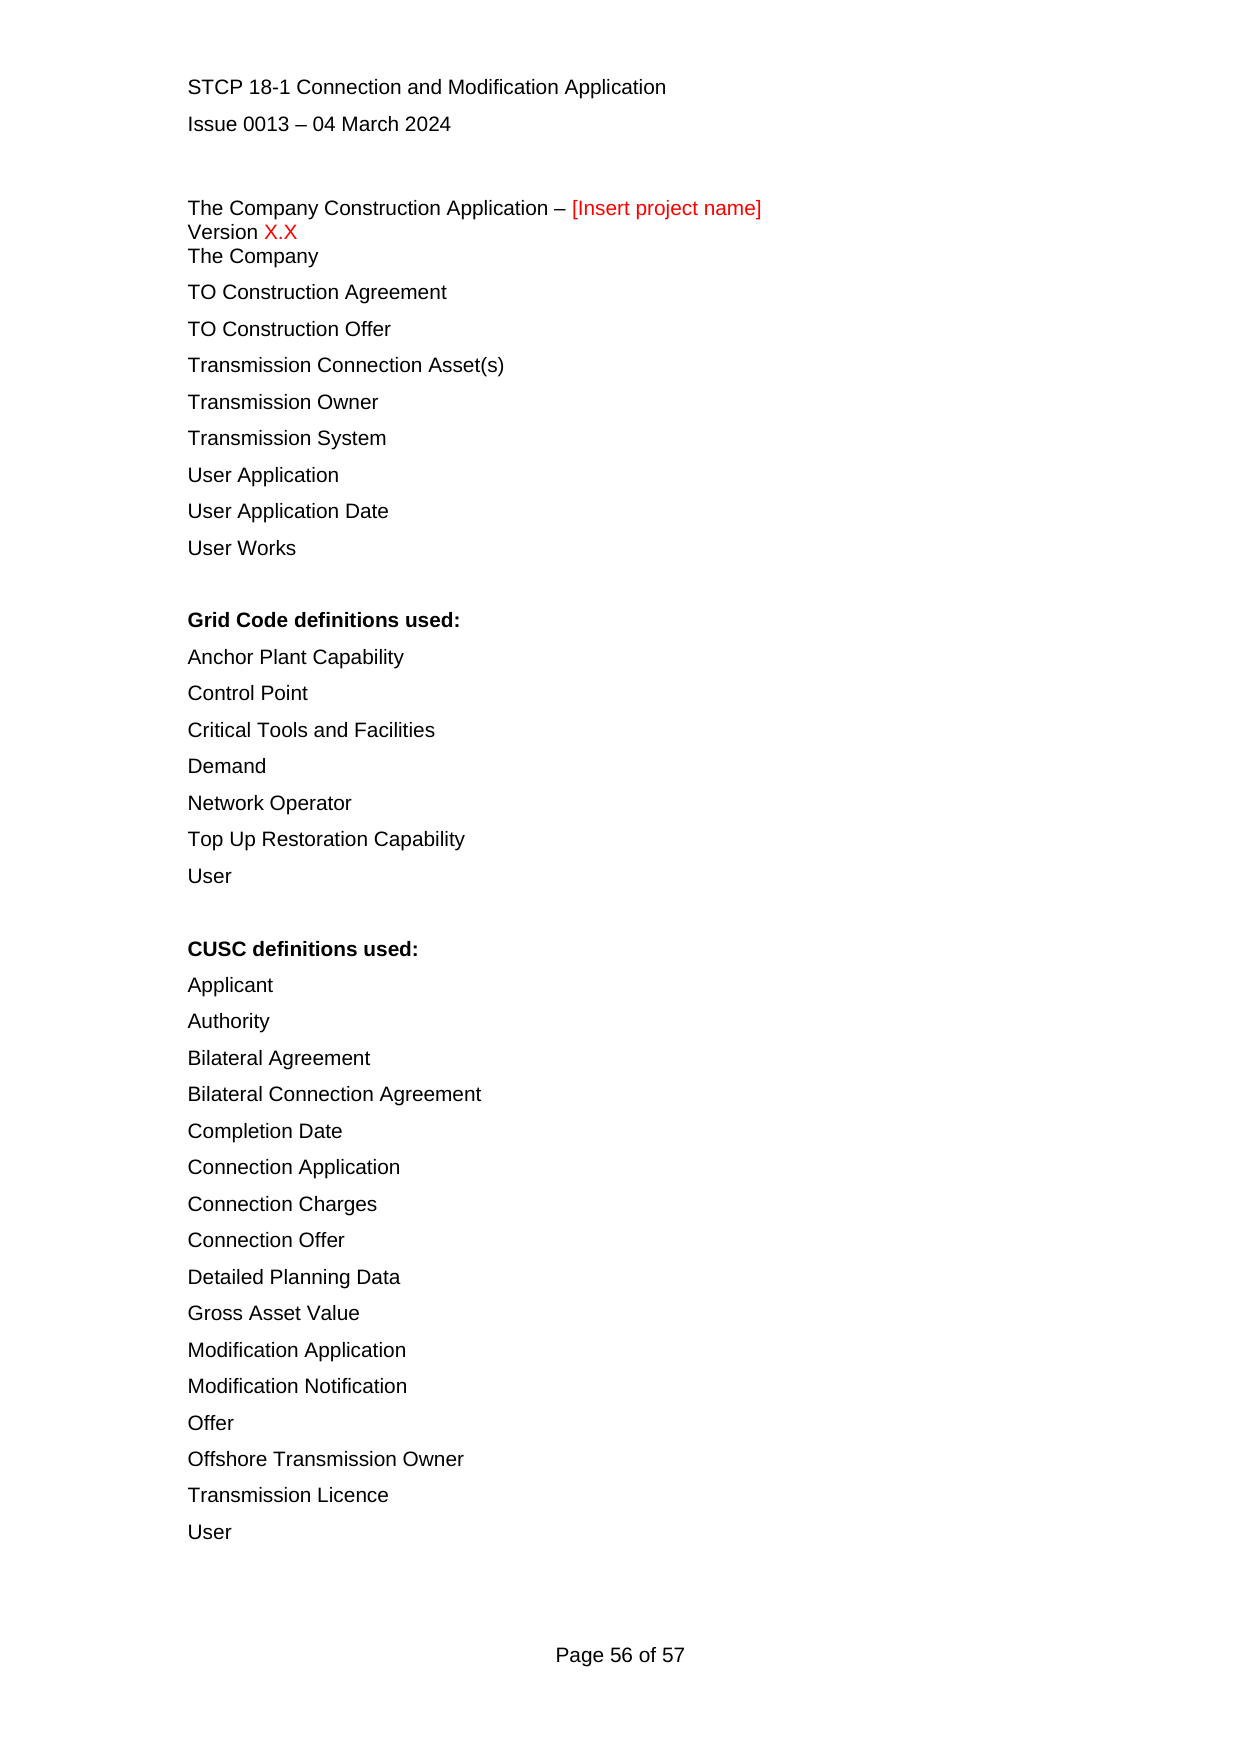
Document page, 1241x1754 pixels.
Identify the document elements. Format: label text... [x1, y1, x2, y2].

text Applicant [187, 973, 1053, 997]
text User Works [187, 535, 1053, 559]
text Bilateral Connection Agreement [187, 1082, 1053, 1106]
text Transmission Owner [187, 389, 1053, 413]
text Offshore Transmission Owner [187, 1447, 1053, 1471]
text Offer [187, 1410, 1053, 1434]
text Anchor Plant Capability [187, 645, 1053, 669]
text TO Construction Agreement [187, 280, 1053, 304]
text Connection Application [187, 1155, 1053, 1179]
text Grid Code definitions used: [187, 608, 1053, 632]
text Transmission Licence [187, 1483, 1053, 1507]
text Gross Asset Value [187, 1301, 1053, 1325]
text Authority [187, 1009, 1053, 1033]
text Detailed Planning Data [187, 1264, 1053, 1288]
text Critical Tools and Facilities [187, 718, 1053, 742]
text Bilateral Agreement [187, 1046, 1053, 1070]
text Transmission System [187, 426, 1053, 450]
text Modification Application [187, 1337, 1053, 1361]
text The Company [187, 244, 1053, 268]
text Demand [187, 754, 1053, 778]
text TO Construction Offer [187, 317, 1053, 341]
text User [187, 863, 1053, 887]
text User Application [187, 462, 1053, 486]
text CUSC definitions used: [187, 936, 1053, 960]
text Connection Charges [187, 1192, 1053, 1216]
text Connection Offer [187, 1228, 1053, 1252]
text Control Point [187, 681, 1053, 705]
text Modification Notification [187, 1374, 1053, 1398]
text Network Operator [187, 791, 1053, 814]
text User [187, 1520, 1053, 1544]
text Transmission Connection Asset(s) [187, 353, 1053, 377]
text Top Up Restoration Capability [187, 827, 1053, 851]
text Completion Date [187, 1119, 1053, 1143]
text User Application Date [187, 499, 1053, 523]
